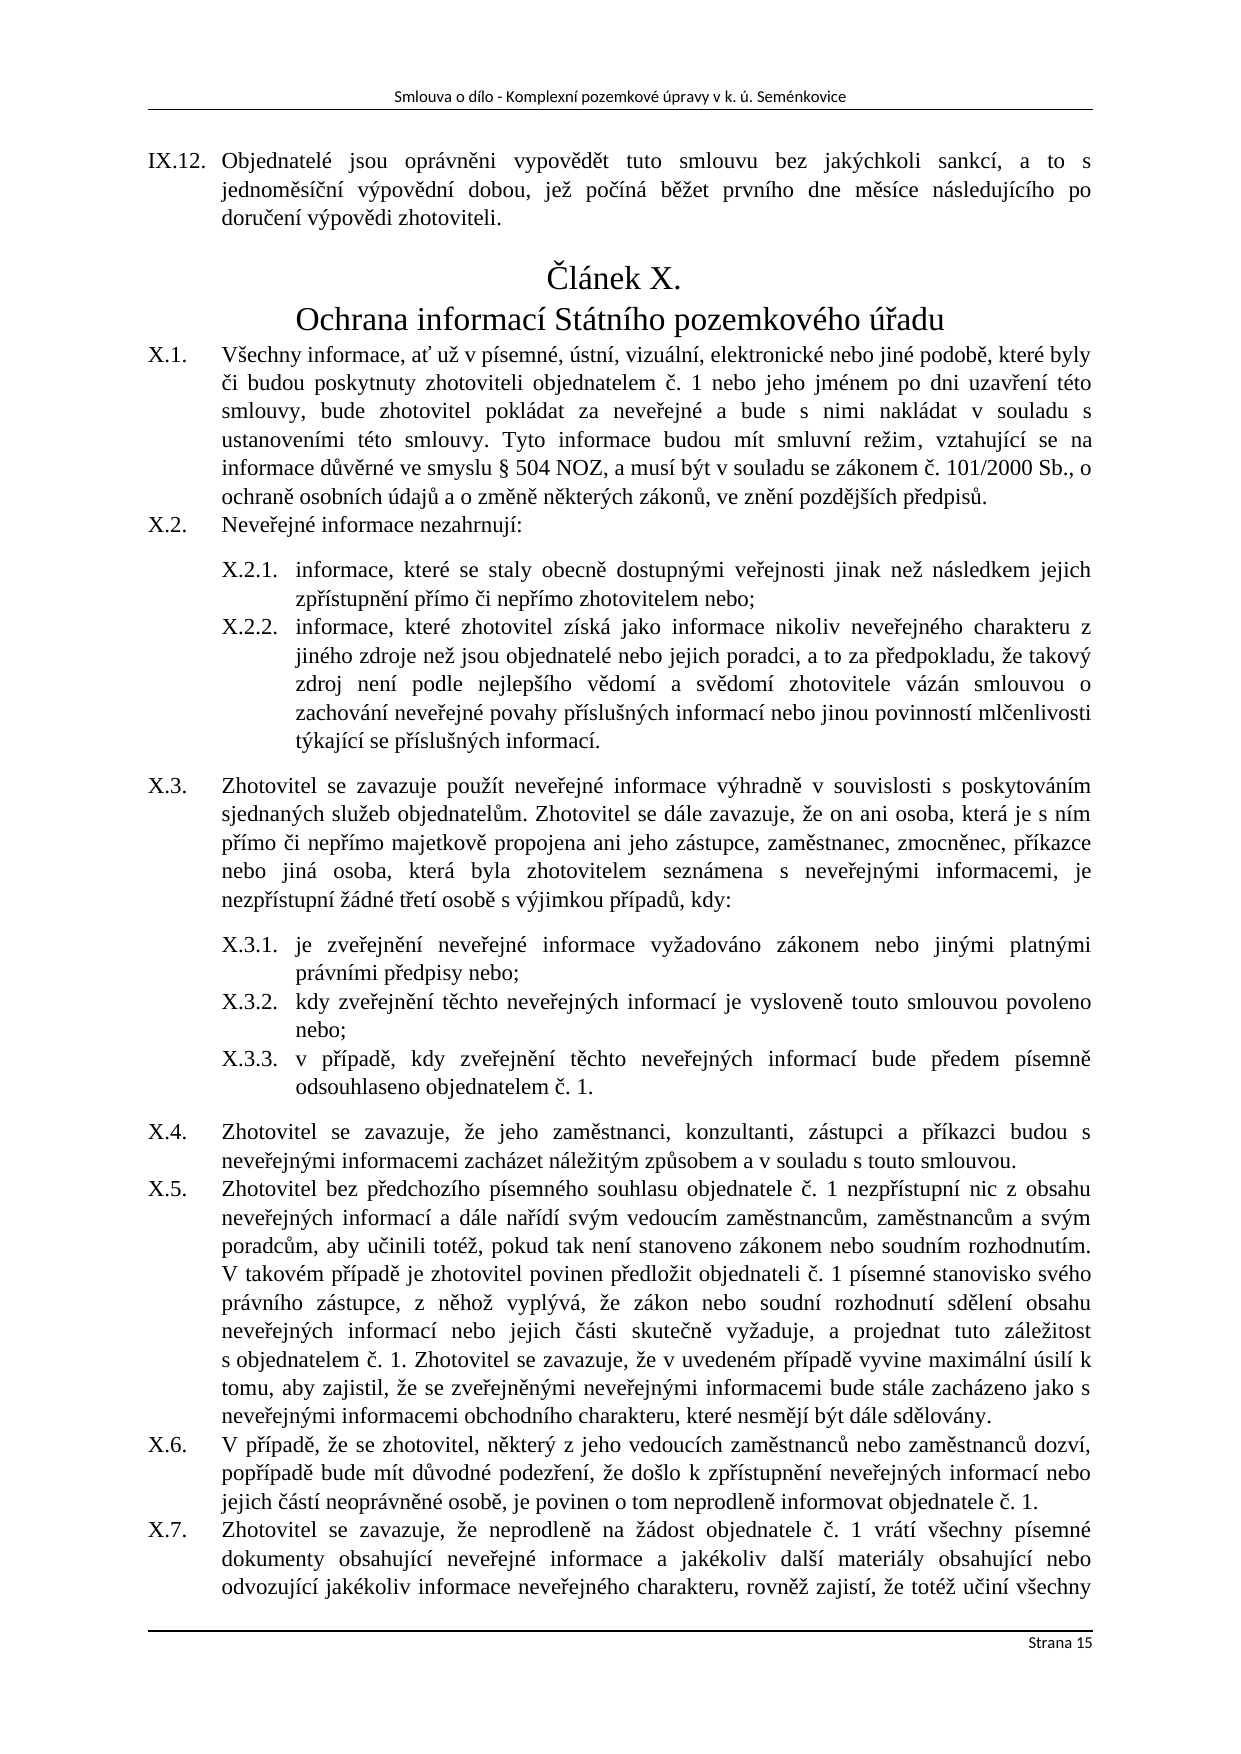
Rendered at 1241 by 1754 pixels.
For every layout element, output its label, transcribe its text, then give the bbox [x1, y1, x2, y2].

list Zhotovitel bez předchozího písemného souhlasu objednatele č. 1 nezpřístupní nic z obsahu neveřejných informací a dále nařídí svým vedoucím zaměstnancům, zaměstnancům a svým poradcům, aby učinili totéž, pokud tak není stanoveno zákonem nebo soudním rozhodnutím. V takovém případě je zhotovitel povinen předložit objednateli č. 1 písemné stanovisko svého právního zástupce, z něhož vyplývá, že zákon nebo soudní rozhodnutí sdělení obsahu neveřejných informací nebo jejich části skutečně vyžaduje, a projednat tuto záležitost s objednatelem č. 1. Zhotovitel se zavazuje, že v uvedeném případě vyvine maximální úsilí k tomu, aby zajistil, že se zveřejněnými neveřejnými informacemi bude stále zacházeno jako s neveřejnými informacemi obchodního charakteru, které nesmějí být dále sdělovány. [148, 1175, 1093, 1429]
list Všechny informace, ať už v písemné, ústní, vizuální, elektronické nebo jiné podobě, které byly či budou poskytnuty zhotoviteli objednatelem č. 1 nebo jeho jménem po dni uzavření této smlouvy, bude zhotovitel pokládat za neveřejné a bude s nimi nakládat v souladu s ustanoveními této smlouvy. Tyto informace budou mít smluvní režim, vztahující se na informace důvěrné ve smyslu § 504 NOZ, a musí být v souladu se zákonem č. 101/2000 Sb., o ochraně osobních údajů a o změně některých zákonů, ve znění pozdějších předpisů. [148, 341, 1093, 509]
list Zhotovitel se zavazuje, že jeho zaměstnanci, konzultanti, zástupci a příkazci budou s neveřejnými informacemi zacházet náležitým způsobem a v souladu s touto smlouvou. [148, 1118, 1093, 1173]
list V případě, že se zhotovitel, některý z jeho vedoucích zaměstnanců nebo zaměstnanců dozví, popřípadě bude mít důvodné podezření, že došlo k zpřístupnění neveřejných informací nebo jejich částí neoprávněné osobě, je povinen o tom neprodleně informovat objednatele č. 1. [148, 1431, 1093, 1514]
list Objednatelé jsou oprávněni vypovědět tuto smlouvu bez jakýchkoli sankcí, a to s jednoměsíční výpovědní dobou, jež počíná běžet prvního dne měsíce následujícího po doručení výpovědi zhotoviteli. [148, 148, 1093, 231]
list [148, 1516, 1093, 1599]
list Zhotovitel se zavazuje použít neveřejné informace výhradně v souvislosti s poskytováním sjednaných služeb objednatelům. Zhotovitel se dále zavazuje, že on ani osoba, která je s ním přímo či nepřímo majetkově propojena ani jeho zástupce, zaměstnanec, zmocněnec, příkazce nebo jiná osoba, která byla zhotovitelem seznámena s neveřejnými informacemi, je nezpřístupní žádné třetí osobě s výjimkou případů, kdy: [148, 772, 1093, 912]
text v případě, kdy zveřejnění těchto neveřejných informací bude předem písemně odsouhlaseno objednatelem č. 1. [221, 1045, 1093, 1099]
text informace, které se staly obecně dostupnými veřejnosti jinak než následkem jejich zpřístupnění přímo či nepřímo zhotovitelem nebo; [221, 556, 1093, 611]
text kdy zveřejnění těchto neveřejných informací je vysloveně touto smlouvou povoleno nebo; [221, 988, 1093, 1043]
text informace, které zhotovitel získá jako informace nikoliv neveřejného charakteru z jiného zdroje než jsou objednatelé nebo jejich poradci, a to za předpokladu, že takový zdroj není podle nejlepšího vědomí a svědomí zhotovitele vázán smlouvou o zachování neveřejné povahy příslušných informací nebo jinou povinností mlčenlivosti týkající se příslušných informací. [221, 613, 1093, 753]
list Neveřejné informace nezahrnují: [148, 511, 1093, 538]
text je zveřejnění neveřejné informace vyžadováno zákonem nebo jinými platnými právními předpisy nebo; [221, 931, 1093, 986]
subtitle Ochrana informací Státního pozemkového úřadu [148, 258, 1093, 338]
